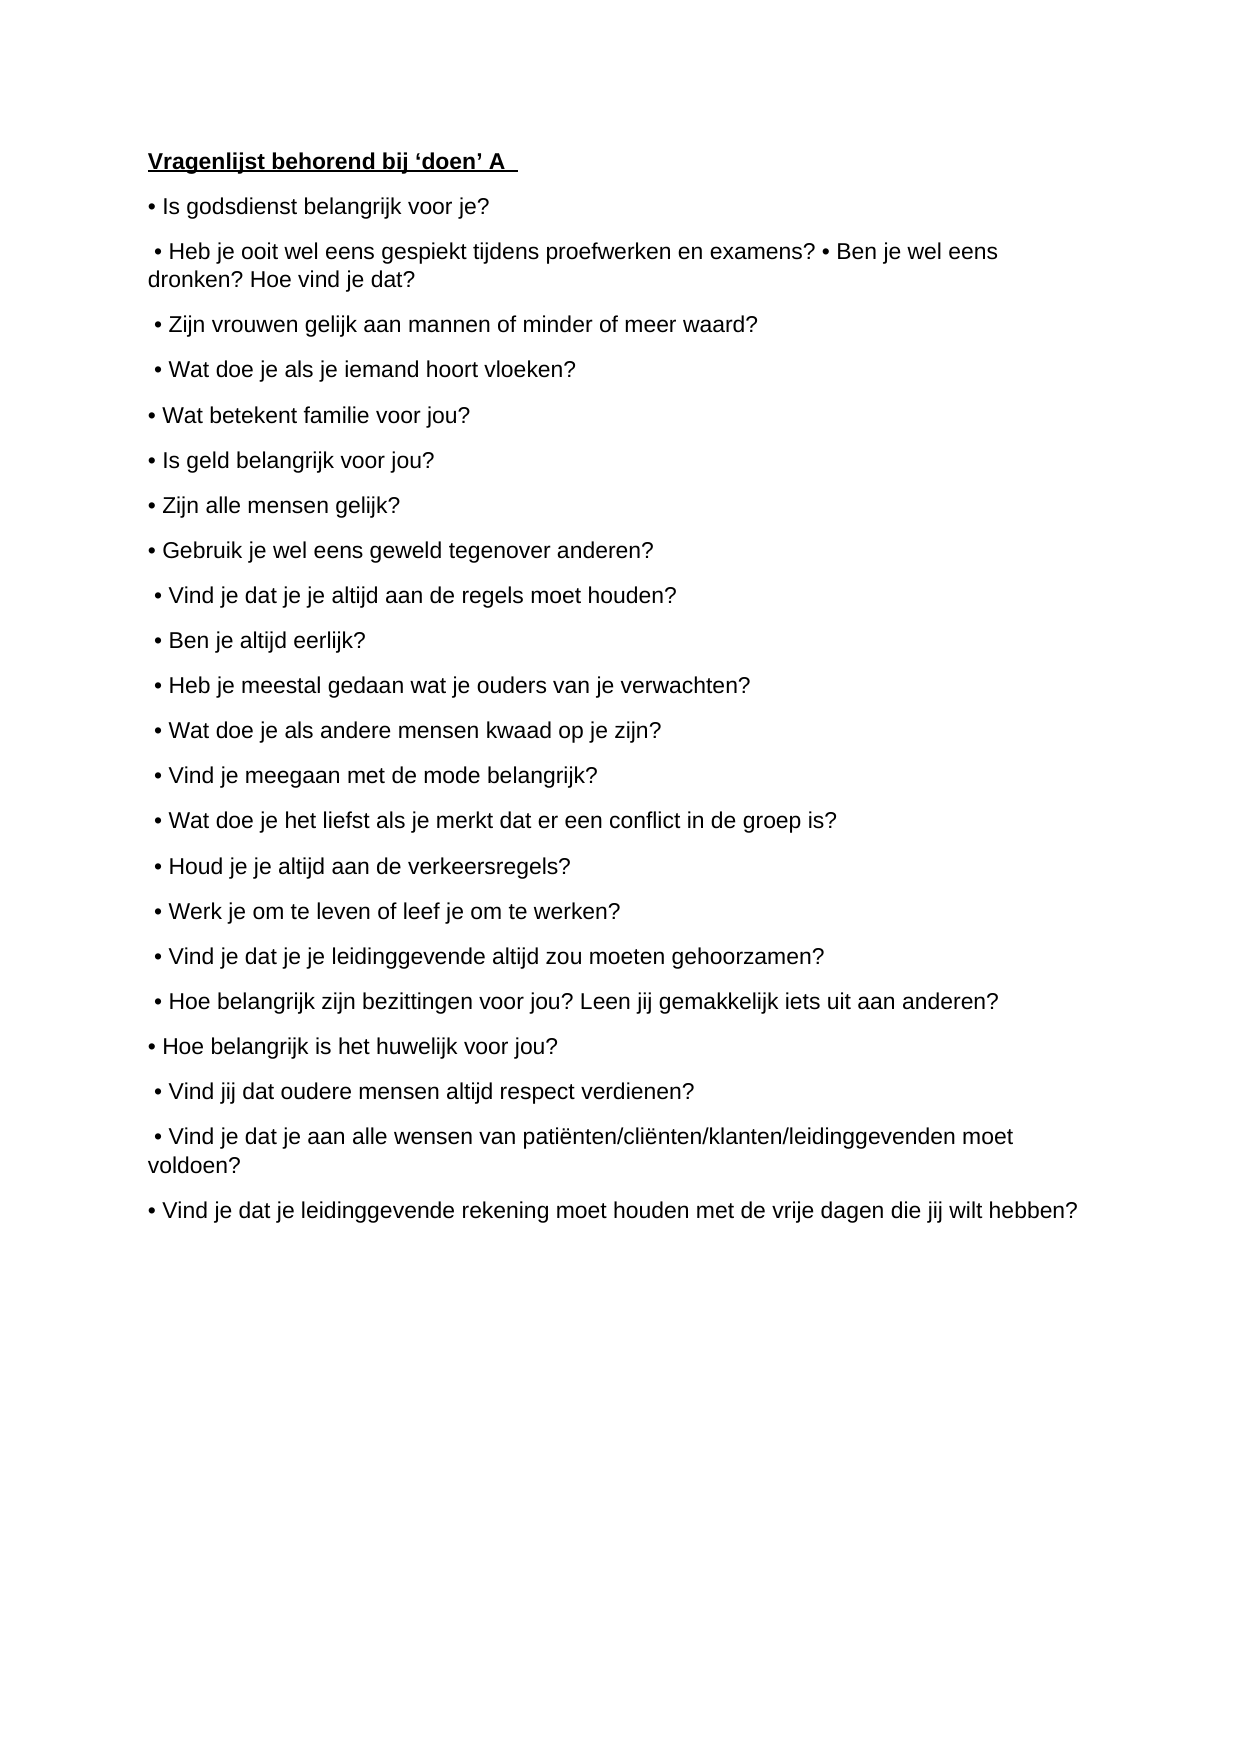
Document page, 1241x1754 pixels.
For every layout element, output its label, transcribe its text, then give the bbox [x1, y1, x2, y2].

text • Vind je dat je je altijd aan de regels moet houden? [148, 582, 1093, 608]
text • Heb je ooit wel eens gespiekt tijdens proefwerken en examens? • Ben je wel eens dronken? Hoe vind je dat? [148, 238, 1093, 293]
text • Vind je meegaan met de mode belangrijk? [148, 762, 1093, 789]
text • Houd je je altijd aan de verkeersregels? [148, 853, 1093, 879]
text • Hoe belangrijk is het huwelijk voor jou? [148, 1033, 1093, 1059]
text • Werk je om te leven of leef je om te werken? [148, 898, 1093, 924]
text • Vind je dat je leidinggevende rekening moet houden met de vrije dagen die jij wilt hebben? [148, 1197, 1093, 1223]
text • Vind je dat je aan alle wensen van patiënten/cliënten/klanten/leidinggevenden moet voldoen? [148, 1123, 1093, 1178]
text • Wat betekent familie voor jou? [148, 402, 1093, 428]
text • Ben je altijd eerlijk? [148, 627, 1093, 653]
text • Wat doe je het liefst als je merkt dat er een conflict in de groep is? [148, 807, 1093, 834]
text • Zijn alle mensen gelijk? [148, 492, 1093, 518]
text • Wat doe je als je iemand hoort vloeken? [148, 356, 1093, 383]
text • Vind jij dat oudere mensen altijd respect verdienen? [148, 1078, 1093, 1104]
text • Wat doe je als andere mensen kwaad op je zijn? [148, 717, 1093, 744]
text • Is geld belangrijk voor jou? [148, 447, 1093, 473]
text Vragenlijst behorend bij ‘doen’ A [148, 148, 1093, 174]
text • Hoe belangrijk zijn bezittingen voor jou? Leen jij gemakkelijk iets uit aan anderen? [148, 988, 1093, 1014]
text • Is godsdienst belangrijk voor je? [148, 193, 1093, 219]
text • Vind je dat je je leidinggevende altijd zou moeten gehoorzamen? [148, 943, 1093, 969]
text • Zijn vrouwen gelijk aan mannen of minder of meer waard? [148, 311, 1093, 338]
text • Gebruik je wel eens geweld tegenover anderen? [148, 537, 1093, 563]
text • Heb je meestal gedaan wat je ouders van je verwachten? [148, 672, 1093, 698]
